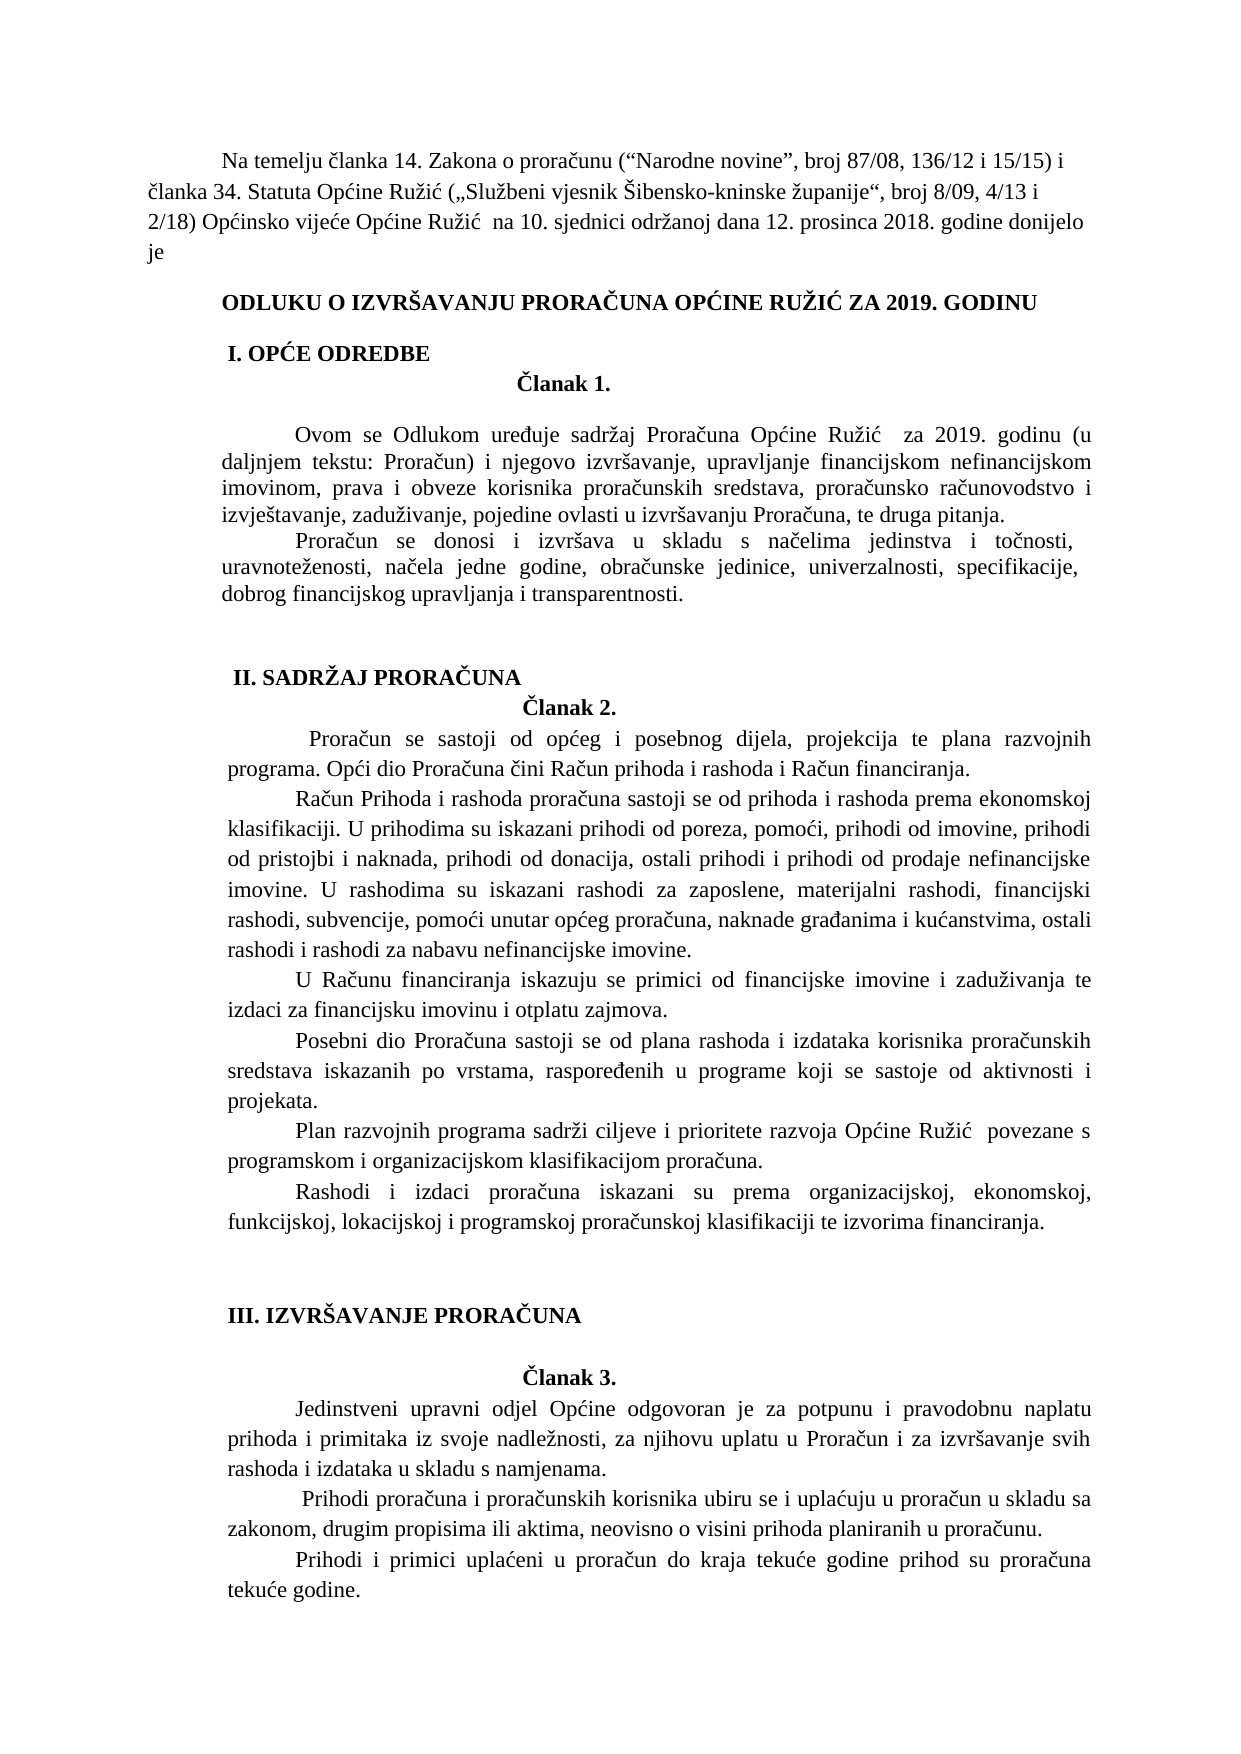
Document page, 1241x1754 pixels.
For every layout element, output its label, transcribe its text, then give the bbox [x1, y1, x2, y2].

list Račun Prihoda i rashoda proračuna sastoji se od prihoda i rashoda prema ekonomskoj klasifikaciji. U prihodima su iskazani prihodi od poreza, pomoći, prihodi od imovine, prihodi od pristojbi i naknada, prihodi od donacija, ostali prihodi i prihodi od prodaje nefinancijske imovine. U rashodima su iskazani rashodi za zaposlene, materijalni rashodi, financijski rashodi, subvencije, pomoći unutar općeg proračuna, naknade građanima i kućanstvima, ostali rashodi i rashodi za nabavu nefinancijske imovine. [227, 785, 1093, 962]
list Rashodi i izdaci proračuna iskazani su prema organizacijskoj, ekonomskoj, funkcijskoj, lokacijskoj i programskoj proračunskoj klasifikaciji te izvorima financiranja. [227, 1178, 1093, 1234]
text Ovom se Odlukom uređuje sadržaj Proračuna Općine Ružić za 2019. godinu (u daljnjem tekstu: Proračun) i njegovo izvršavanje, upravljanje financijskom nefinancijskom imovinom, prava i obveze korisnika proračunskih sredstava, proračunsko računovodstvo i izvještavanje, zaduživanje, pojedine ovlasti u izvršavanju Proračuna, te druga pitanja. [221, 422, 1093, 527]
text Na temelju članka 14. Zakona o proračunu (“Narodne novine”, broj 87/08, 136/12 i 15/15) i članka 34. Statuta Općine Ružić („Službeni vjesnik Šibensko-kninske županije“, broj 8/09, 4/13 i 2/18) Općinsko vijeće Općine Ružić na 10. sjednici održanoj dana 12. prosinca 2018. godine donijelo je [148, 148, 1093, 264]
list Proračun se sastoji od općeg i posebnog dijela, projekcija te plana razvojnih programa. Opći dio Proračuna čini Račun prihoda i rashoda i Račun financiranja. [227, 725, 1093, 781]
list Članak 1. [227, 371, 1093, 397]
list Članak 2. [227, 694, 1093, 721]
list Posebni dio Proračuna sastoji se od plana rashoda i izdataka korisnika proračunskih sredstava iskazanih po vrstama, raspoređenih u programe koji se sastoje od aktivnosti i projekata. [227, 1027, 1093, 1113]
list Plan razvojnih programa sadrži ciljeve i prioritete razvoja Općine Ružić povezane s programskom i organizacijskom klasifikacijom proračuna. [227, 1117, 1093, 1174]
text Proračun se donosi i izvršava u skladu s načelima jedinstva i točnosti, uravnoteženosti, načela jedne godine, obračunske jedinice, univerzalnosti, specifikacije, dobrog financijskog upravljanja i transparentnosti. [148, 527, 1093, 606]
list Jedinstveni upravni odjel Općine odgovoran je za potpunu i pravodobnu naplatu prihoda i primitaka iz svoje nadležnosti, za njihovu uplatu u Proračun i za izvršavanje svih rashoda i izdataka u skladu s namjenama. [227, 1394, 1093, 1481]
list I. OPĆE ODREDBE [227, 340, 1093, 367]
list Prihodi proračuna i proračunskih korisnika ubiru se i uplaćuju u proračun u skladu sa zakonom, drugim propisima ili aktima, neovisno o visini prihoda planiranih u proračunu. [227, 1485, 1093, 1542]
list II. SADRŽAJ PRORAČUNA [227, 664, 1093, 691]
list Članak 3. [227, 1364, 1093, 1391]
list U Računu financiranja iskazuju se primici od financijske imovine i zaduživanja te izdaci za financijsku imovinu i otplatu zajmova. [227, 966, 1093, 1023]
text ODLUKU O IZVRŠAVANJU PRORAČUNA OPĆINE RUŽIĆ ZA 2019. GODINU [148, 289, 1093, 316]
list III. IZVRŠAVANJE PRORAČUNA [227, 1302, 1093, 1328]
list Prihodi i primici uplaćeni u proračun do kraja tekuće godine prihod su proračuna tekuće godine. [227, 1546, 1093, 1602]
